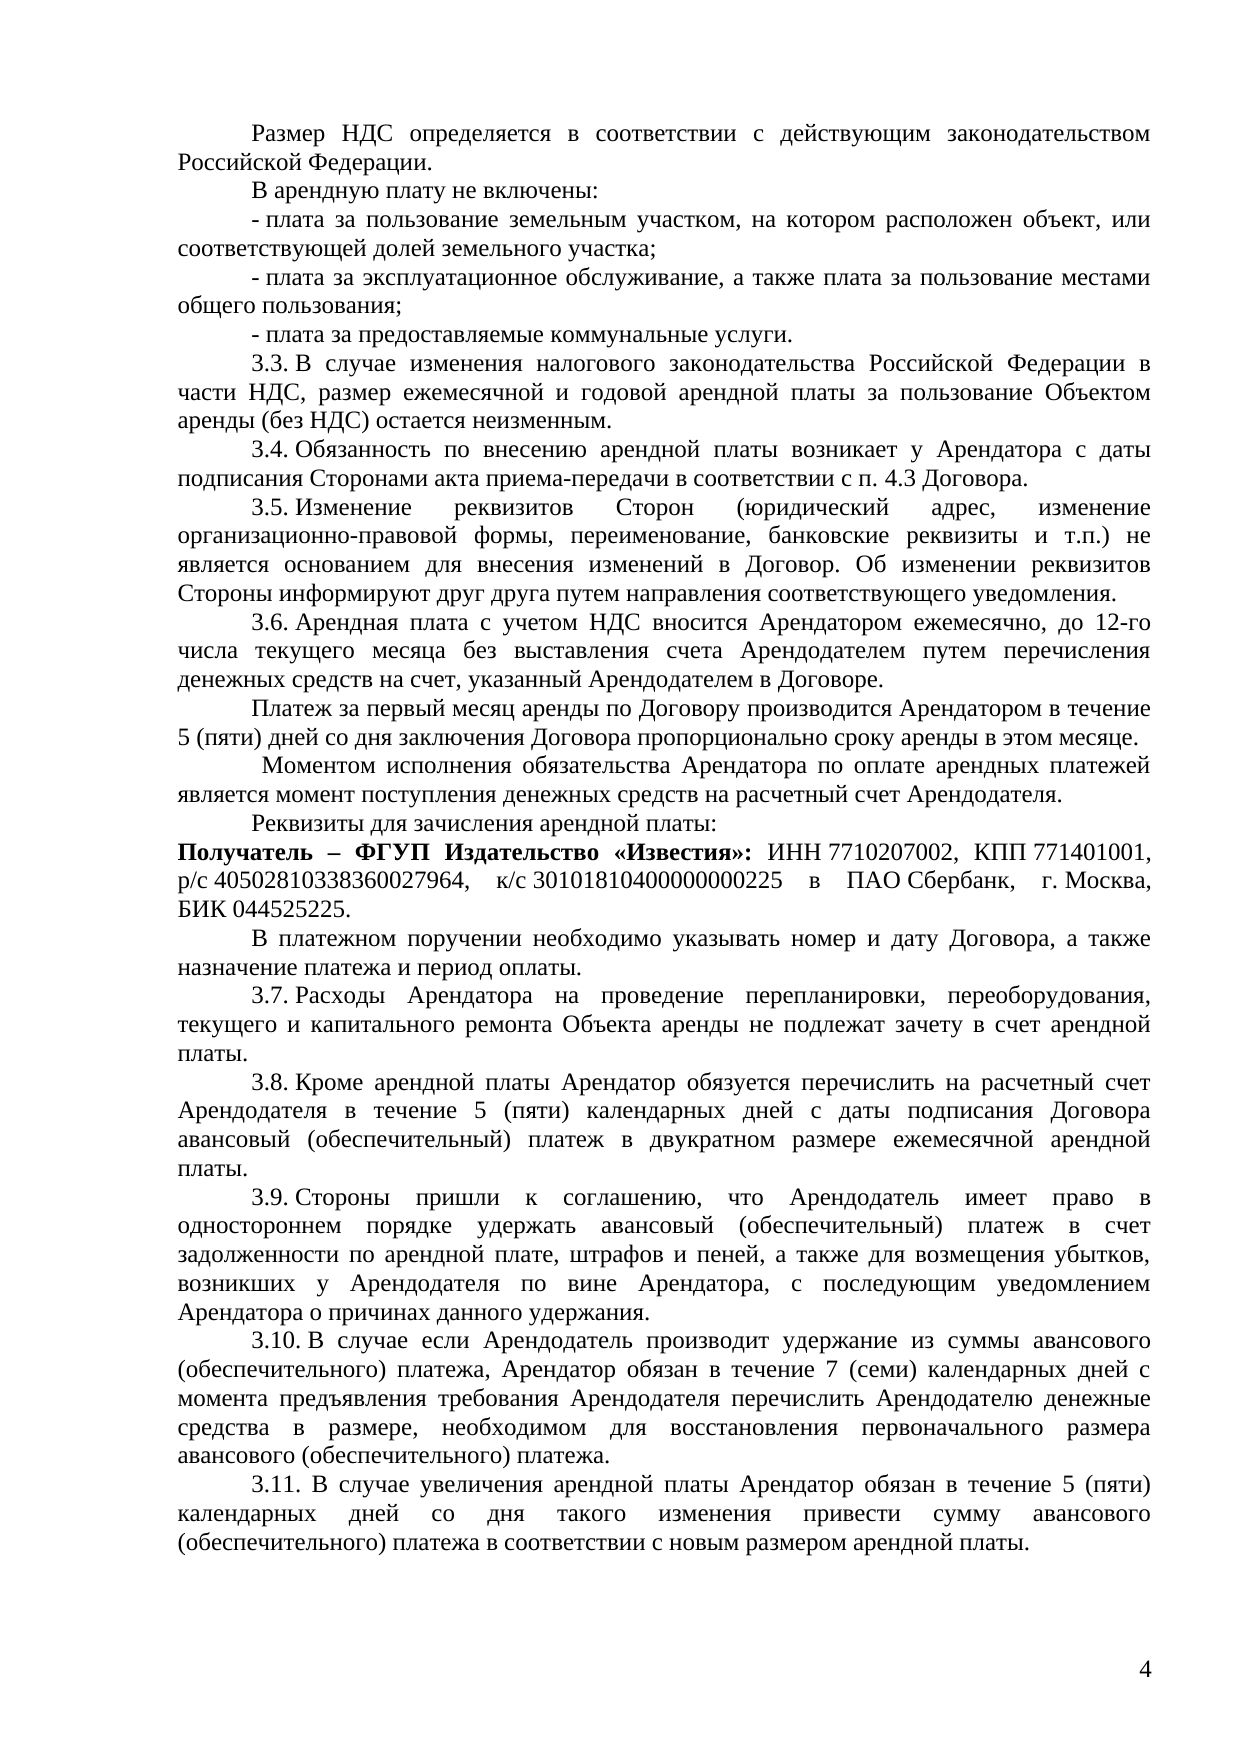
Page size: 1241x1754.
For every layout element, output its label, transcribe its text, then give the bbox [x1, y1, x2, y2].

text 3.7. Расходы Арендатора на проведение перепланировки, переоборудования, текущего и капитального ремонта Объекта аренды не подлежат зачету в счет арендной платы. [177, 981, 1152, 1067]
text 3.4. Обязанность по внесению арендной платы возникает у Арендатора с даты подписания Сторонами акта приема-передачи в соответствии с п. 4.3 Договора. [177, 434, 1152, 492]
text В платежном поручении необходимо указывать номер и дату Договора, а также назначение платежа и период оплаты. [177, 923, 1152, 981]
text 3.11. В случае увеличения арендной платы Арендатор обязан в течение 5 (пяти) календарных дней со дня такого изменения привести сумму авансового (обеспечительного) платежа в соответствии с новым размером арендной платы. [177, 1469, 1152, 1556]
text 3.9. Стороны пришли к соглашению, что Арендодатель имеет право в одностороннем порядке удержать авансовый (обеспечительный) платеж в счет задолженности по арендной плате, штрафов и пеней, а также для возмещения убытков, возникших у Арендодателя по вине Арендатора, с последующим уведомлением Арендатора о причинах данного удержания. [177, 1182, 1152, 1326]
text - плата за эксплуатационное обслуживание, а также плата за пользование местами общего пользования; [177, 262, 1152, 319]
text В арендную плату не включены: [177, 176, 1152, 204]
text 3.10. В случае если Арендодатель производит удержание из суммы авансового (обеспечительного) платежа, Арендатор обязан в течение 7 (семи) календарных дней с момента предъявления требования Арендодателя перечислить Арендодателю денежные средства в размере, необходимом для восстановления первоначального размера авансового (обеспечительного) платежа. [177, 1326, 1152, 1469]
text - плата за пользование земельным участком, на котором расположен объект, или соответствующей долей земельного участка; [177, 204, 1152, 262]
text Реквизиты для зачисления арендной платы: [177, 808, 1152, 837]
text 3.6. Арендная плата с учетом НДС вносится Арендатором ежемесячно, до 12-го числа текущего месяца без выставления счета Арендодателем путем перечисления денежных средств на счет, указанный Арендодателем в Договоре. [177, 607, 1152, 693]
text - плата за предоставляемые коммунальные услуги. [177, 319, 1152, 348]
text Получатель ‒ ФГУП Издательство «Известия»: ИНН 7710207002, КПП 771401001, р/с 40502810338360027964, к/с 30101810400000000225 в ПАО Сбербанк, г. Москва, БИК 044525225. [177, 837, 1152, 923]
text 3.3. В случае изменения налогового законодательства Российской Федерации в части НДС, размер ежемесячной и годовой арендной платы за пользование Объектом аренды (без НДС) остается неизменным. [177, 348, 1152, 434]
text 3.8. Кроме арендной платы Арендатор обязуется перечислить на расчетный счет Арендодателя в течение 5 (пяти) календарных дней с даты подписания Договора авансовый (обеспечительный) платеж в двукратном размере ежемесячной арендной платы. [177, 1067, 1152, 1182]
text Моментом исполнения обязательства Арендатора по оплате арендных платежей является момент поступления денежных средств на расчетный счет Арендодателя. [177, 751, 1152, 808]
text Платеж за первый месяц аренды по Договору производится Арендатором в течение 5 (пяти) дней со дня заключения Договора пропорционально сроку аренды в этом месяце. [177, 693, 1152, 751]
text 3.5. Изменение реквизитов Сторон (юридический адрес, изменение организационно-правовой формы, переименование, банковские реквизиты и т.п.) не является основанием для внесения изменений в Договор. Об изменении реквизитов Стороны информируют друг друга путем направления соответствующего уведомления. [177, 492, 1152, 607]
text Размер НДС определяется в соответствии с действующим законодательством Российской Федерации. [177, 118, 1152, 176]
